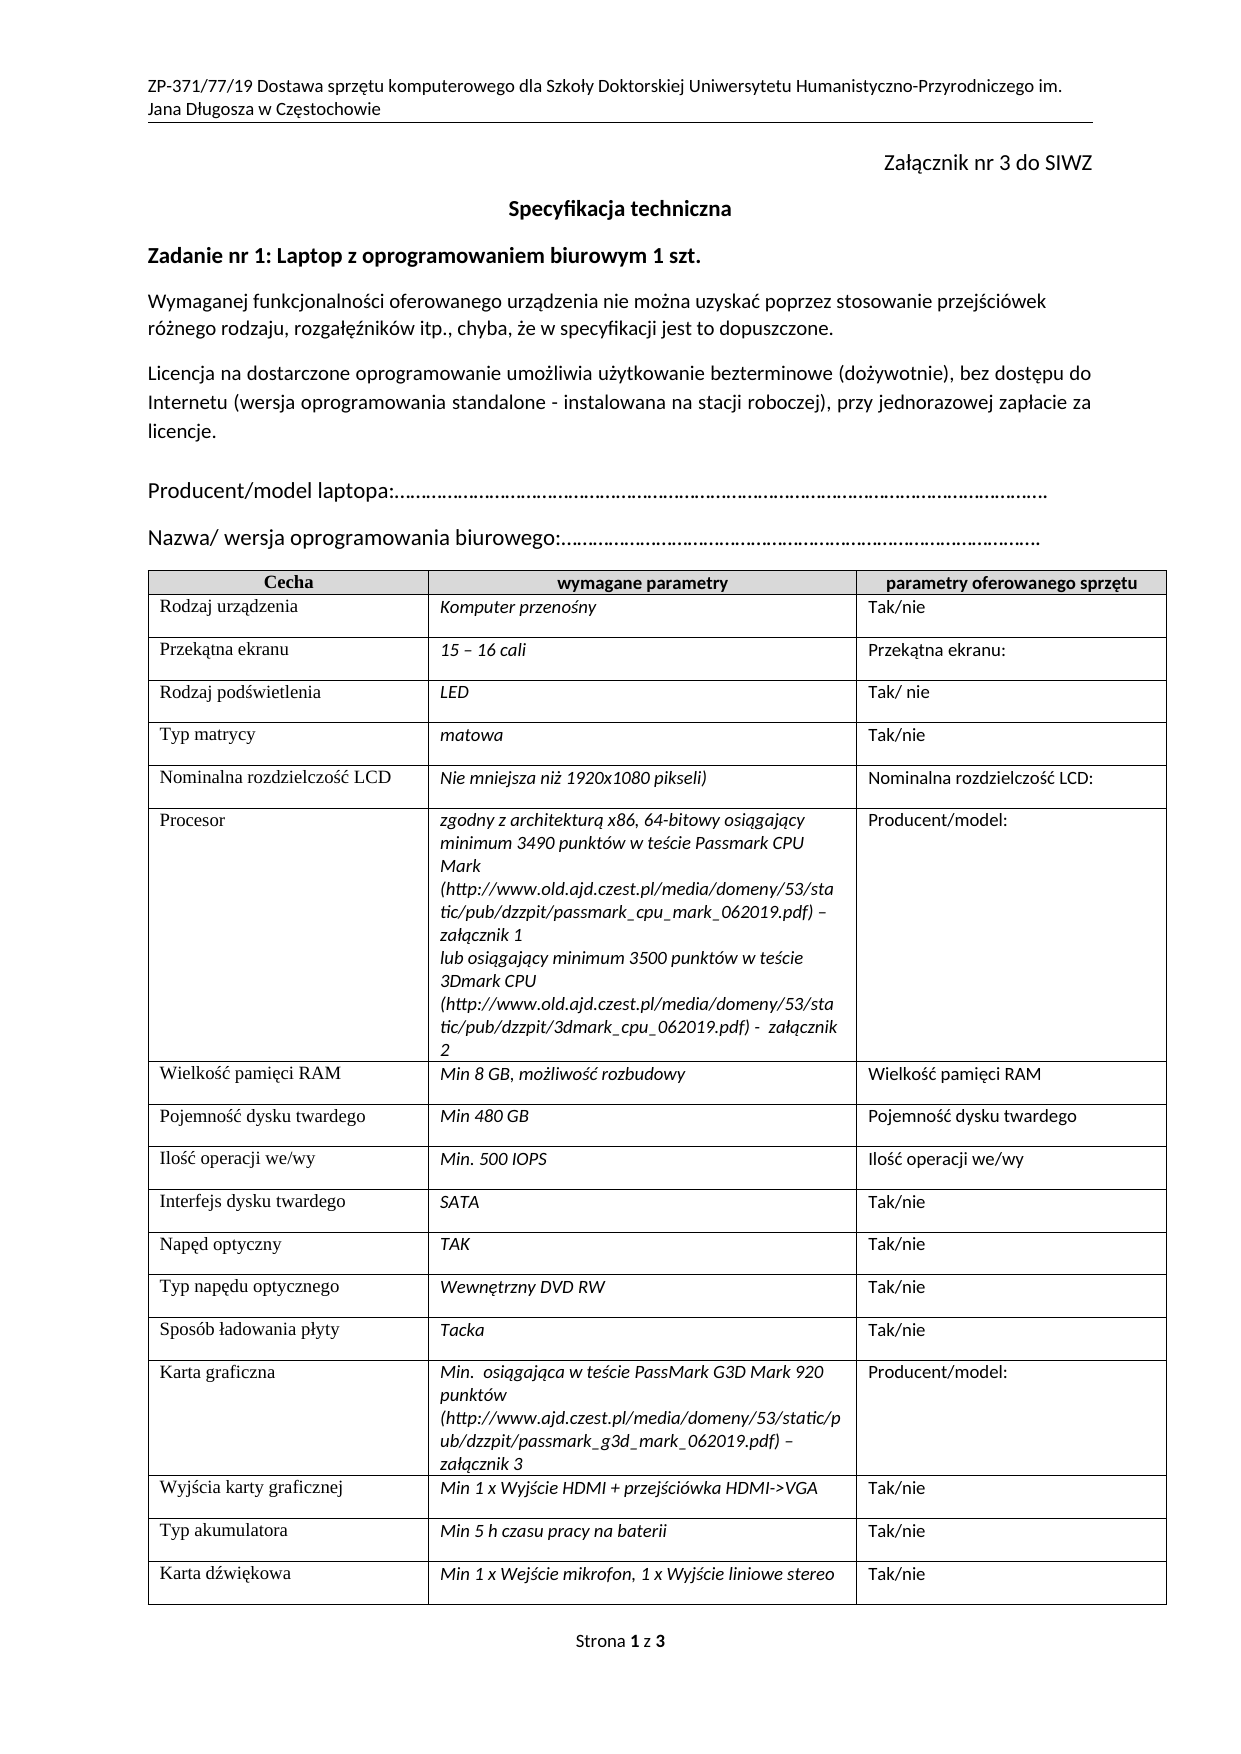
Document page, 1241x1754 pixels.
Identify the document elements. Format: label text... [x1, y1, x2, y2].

table_cell Tak/nie [857, 1476, 1166, 1518]
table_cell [429, 1562, 856, 1603]
table_cell Interfejs dysku twardego [149, 1190, 428, 1232]
table_cell Tak/nie [857, 595, 1166, 637]
table_cell Producent/model: [857, 809, 1166, 1061]
table_cell Min. osiągająca w teście PassMark G3D Mark 920 punktów (http://www.ajd.czest.pl/media/domeny/53/static/pub/dzzpit/passmark_g3d_mark_062019.pdf) – załącznik 3 [429, 1361, 856, 1475]
table_cell Tacka [429, 1318, 856, 1360]
table_cell Napęd optyczny [149, 1233, 428, 1274]
table_cell Min 8 GB, możliwość rozbudowy [429, 1062, 856, 1103]
text Nazwa/ wersja oprogramowania biurowego:………………………………………………………………………………. [148, 523, 1093, 551]
table_cell Nominalna rozdzielczość LCD [149, 766, 428, 808]
table_cell Nominalna rozdzielczość LCD: [857, 766, 1166, 808]
table_cell SATA [429, 1190, 856, 1232]
table_cell Min 1 x Wyjście HDMI + przejściówka HDMI->VGA [429, 1476, 856, 1518]
table_cell Typ matrycy [149, 723, 428, 765]
table_header Cecha [149, 571, 428, 594]
table_cell Min 5 h czasu pracy na baterii [429, 1519, 856, 1561]
table_cell matowa [429, 723, 856, 765]
table_cell Tak/nie [857, 1233, 1166, 1274]
table_cell Tak/nie [857, 1562, 1166, 1603]
text Załącznik nr 3 do SIWZ [148, 148, 1093, 176]
table_cell TAK [429, 1233, 856, 1274]
table_cell Ilość operacji we/wy [149, 1147, 428, 1189]
table_cell Tak/ nie [857, 681, 1166, 722]
table_cell Przekątna ekranu [149, 638, 428, 679]
table_cell Komputer przenośny [429, 595, 856, 637]
table_cell Pojemność dysku twardego [857, 1105, 1166, 1146]
table_header parametry oferowanego sprzętu [857, 571, 1166, 594]
table_cell Min 480 GB [429, 1105, 856, 1146]
table_cell zgodny z architekturą x86, 64-bitowy osiągający minimum 3490 punktów w teście Passmark CPU Mark (http://www.old.ajd.czest.pl/media/domeny/53/static/pub/dzzpit/passmark_cpu_mark_062019.pdf) – załącznik 1 lub osiągający minimum 3500 punktów w teście 3Dmark CPU (http://www.old.ajd.czest.pl/media/domeny/53/static/pub/dzzpit/3dmark_cpu_062019.pdf) - załącznik 2 [429, 809, 856, 1061]
table_cell Wewnętrzny DVD RW [429, 1275, 856, 1317]
table_cell Min. 500 IOPS [429, 1147, 856, 1189]
table_cell Karta graficzna [149, 1361, 428, 1475]
table_cell Nie mniejsza niż 1920x1080 pikseli) [429, 766, 856, 808]
table_cell Producent/model: [857, 1361, 1166, 1475]
table_cell Rodzaj podświetlenia [149, 681, 428, 722]
table_cell 15 – 16 cali [429, 638, 856, 679]
table_cell Tak/nie [857, 1318, 1166, 1360]
table_cell Typ napędu optycznego [149, 1275, 428, 1317]
table_cell Wyjścia karty graficznej [149, 1476, 428, 1518]
table_cell Tak/nie [857, 723, 1166, 765]
table_cell Procesor [149, 809, 428, 1061]
text Producent/model laptopa:……………………………………………………………………………………………………………. [148, 476, 1093, 504]
table_cell LED [429, 681, 856, 722]
table_cell Tak/nie [857, 1275, 1166, 1317]
table_cell Tak/nie [857, 1190, 1166, 1232]
table_cell Karta dźwiękowa [149, 1562, 428, 1603]
table_cell Typ akumulatora [149, 1519, 428, 1561]
text Specyfikacja techniczna [148, 194, 1093, 222]
table_cell Ilość operacji we/wy [857, 1147, 1166, 1189]
table_cell Przekątna ekranu: [857, 638, 1166, 679]
table_cell Wielkość pamięci RAM [857, 1062, 1166, 1103]
table_cell Sposób ładowania płyty [149, 1318, 428, 1360]
table_cell Pojemność dysku twardego [149, 1105, 428, 1146]
table_cell Wielkość pamięci RAM [149, 1062, 428, 1103]
table_cell Rodzaj urządzenia [149, 595, 428, 637]
table_cell Tak/nie [857, 1519, 1166, 1561]
text Wymaganej funkcjonalności oferowanego urządzenia nie można uzyskać poprzez stosowanie przejściówek różnego rodzaju, rozgałęźników itp., chyba, że w specyfikacji jest to dopuszczone. [148, 288, 1093, 341]
table_header wymagane parametry [429, 571, 856, 594]
text Zadanie nr 1: Laptop z oprogramowaniem biurowym 1 szt. [148, 241, 1093, 269]
text Licencja na dostarczone oprogramowanie umożliwia użytkowanie bezterminowe (dożywotnie), bez dostępu do Internetu (wersja oprogramowania standalone - instalowana na stacji roboczej), przy jednorazowej zapłacie za licencje. [148, 360, 1093, 443]
